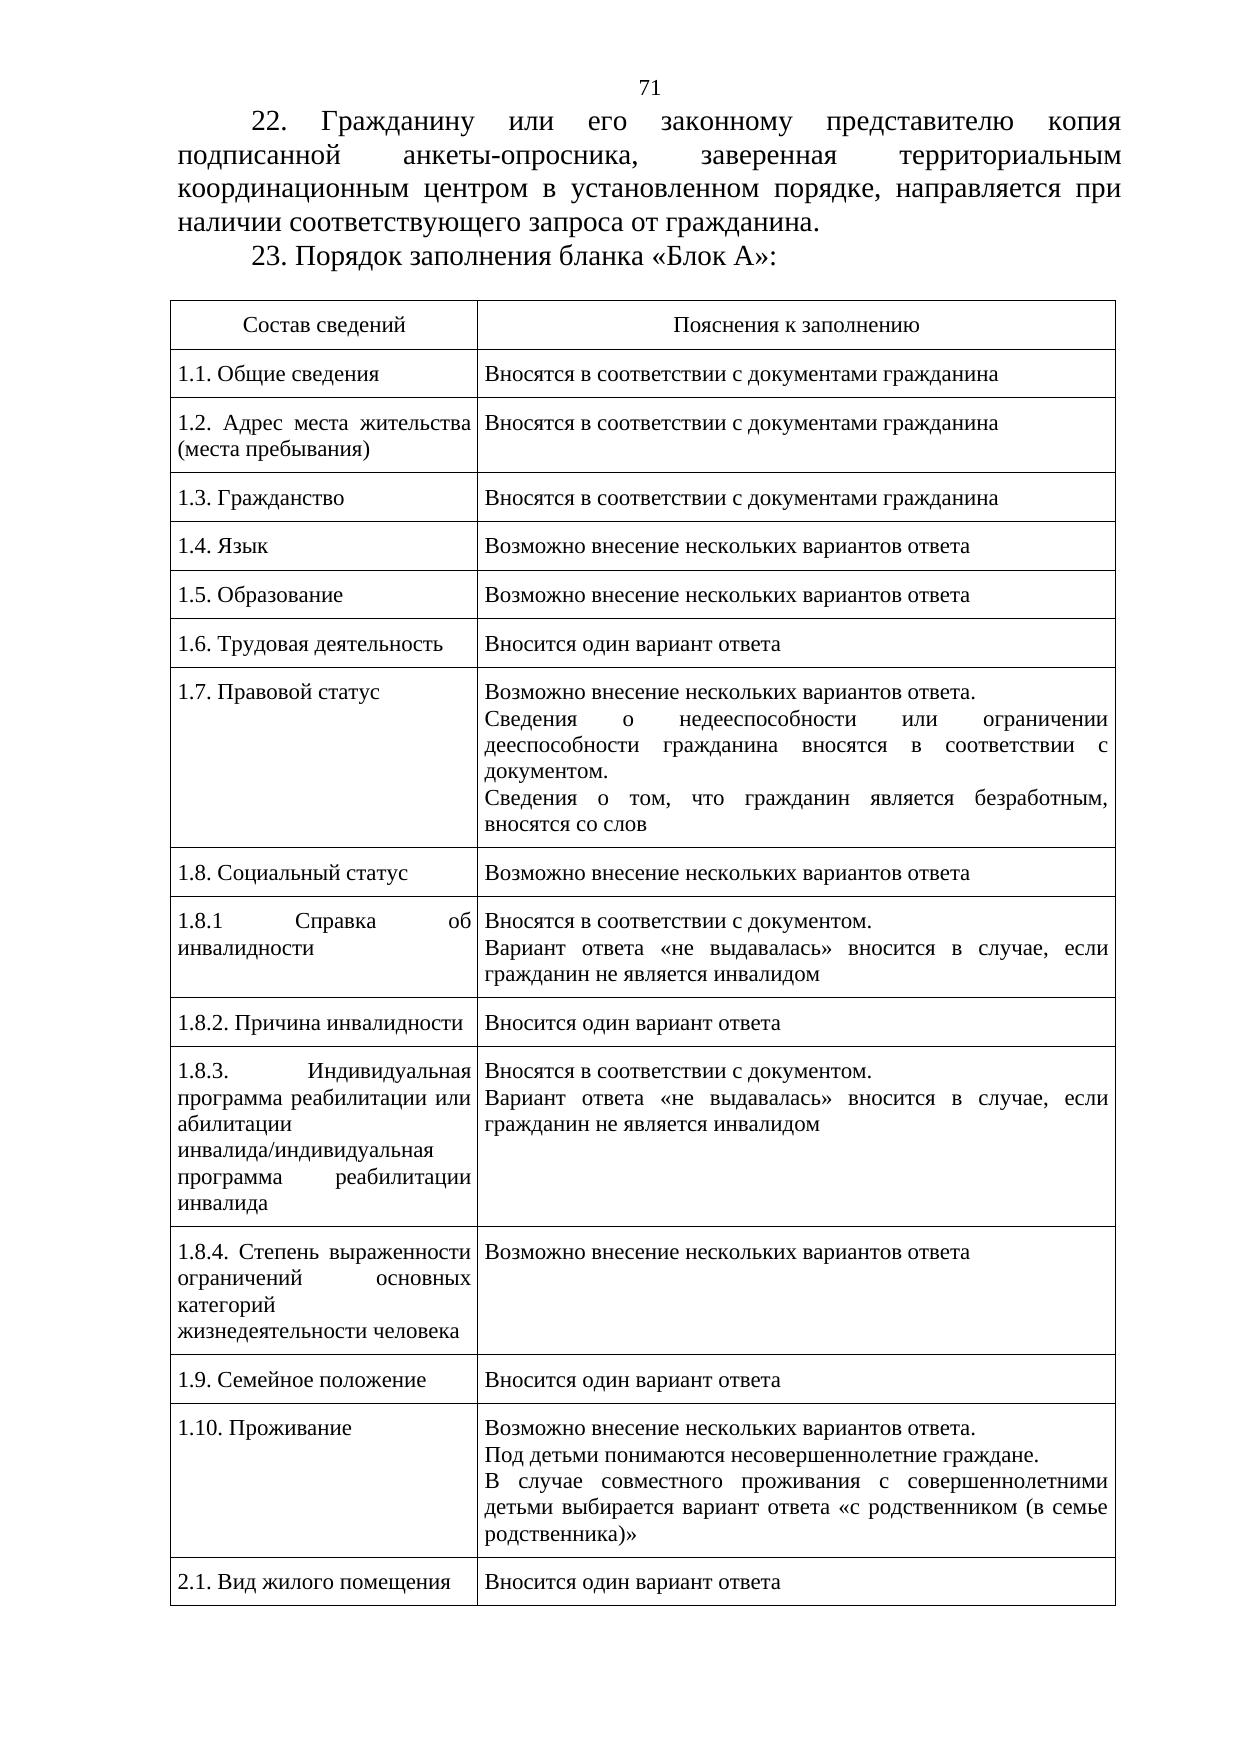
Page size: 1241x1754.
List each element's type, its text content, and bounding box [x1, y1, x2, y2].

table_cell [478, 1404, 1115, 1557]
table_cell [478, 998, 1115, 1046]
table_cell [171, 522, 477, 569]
text 23. Порядок заполнения бланка «Блок А»: [177, 238, 1122, 271]
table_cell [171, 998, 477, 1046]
text 22. Гражданину или его законному представителю копия подписанной анкеты-опросника, заверенная территориальным координационным центром в установленном порядке, направляется при наличии соответствующего запроса от гражданина. [177, 103, 1122, 238]
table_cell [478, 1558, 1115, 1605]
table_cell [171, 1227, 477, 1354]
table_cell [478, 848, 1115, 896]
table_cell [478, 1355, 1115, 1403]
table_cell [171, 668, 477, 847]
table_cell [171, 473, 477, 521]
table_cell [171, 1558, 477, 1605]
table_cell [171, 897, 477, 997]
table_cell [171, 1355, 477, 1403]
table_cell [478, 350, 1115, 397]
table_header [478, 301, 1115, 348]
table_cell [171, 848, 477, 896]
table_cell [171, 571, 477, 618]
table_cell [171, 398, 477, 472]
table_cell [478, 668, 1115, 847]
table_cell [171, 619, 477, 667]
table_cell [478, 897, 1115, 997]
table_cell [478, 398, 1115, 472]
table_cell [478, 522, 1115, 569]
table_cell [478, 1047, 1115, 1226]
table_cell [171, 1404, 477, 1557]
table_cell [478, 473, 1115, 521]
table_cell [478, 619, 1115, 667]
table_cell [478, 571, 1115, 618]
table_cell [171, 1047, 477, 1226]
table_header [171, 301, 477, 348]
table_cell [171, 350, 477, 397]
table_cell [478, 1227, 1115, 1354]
